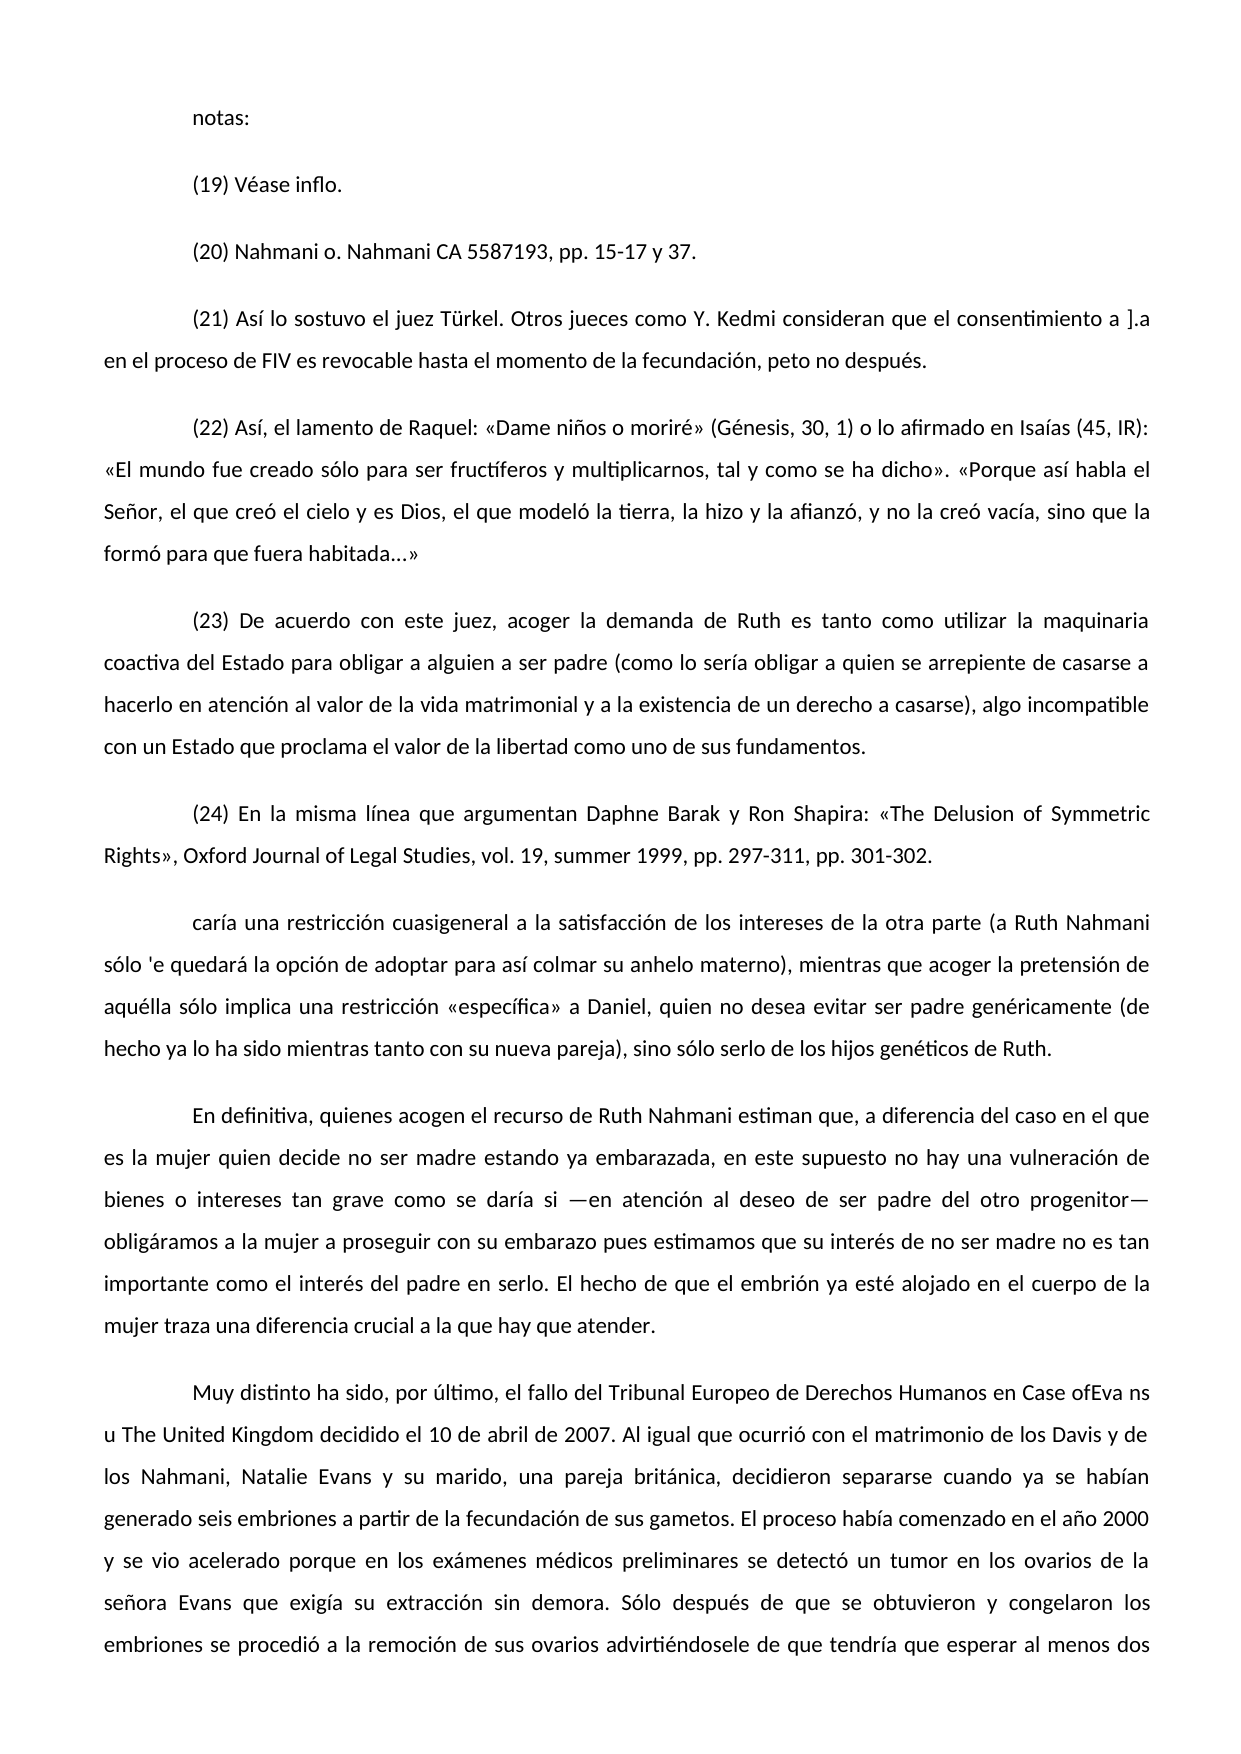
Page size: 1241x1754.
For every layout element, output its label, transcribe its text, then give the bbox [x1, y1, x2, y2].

text (23) De acuerdo con este juez, acoger la demanda de Ruth es tanto como utilizar la maquinaria coactiva del Estado para obligar a alguien a ser padre (como lo sería obligar a quien se arrepiente de casarse a hacerlo en atención al valor de la vida matrimonial y a la existencia de un derecho a casarse), algo incompatible con un Estado que proclama el valor de la libertad como uno de sus fundamentos. [103, 606, 1152, 760]
text (24) En la misma línea que argumentan Daphne Barak y Ron Shapira: «The Delusion of Symmetric Rights», Oxford Journal of Legal Studies, vol. 19, summer 1999, pp. 297-311, pp. 301-302. [103, 799, 1152, 869]
text notas: [103, 103, 1152, 131]
text En definitiva, quienes acogen el recurso de Ruth Nahmani estiman que, a diferencia del caso en el que es la mujer quien decide no ser madre estando ya embarazada, en este supuesto no hay una vulneración de bienes o intereses tan grave como se daría si —en atención al deseo de ser padre del otro progenitor— obligáramos a la mujer a proseguir con su embarazo pues estimamos que su interés de no ser madre no es tan importante como el interés del padre en serlo. El hecho de que el embrión ya esté alojado en el cuerpo de la mujer traza una diferencia crucial a la que hay que atender. [103, 1101, 1152, 1339]
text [103, 1378, 1152, 1658]
text (19) Véase inflo. [103, 170, 1152, 198]
text (20) Nahmani o. Nahmani CA 5587193, pp. 15-17 y 37. [103, 237, 1152, 265]
text (22) Así, el lamento de Raquel: «Dame niños o moriré» (Génesis, 30, 1) o lo afirmado en Isaías (45, IR): «El mundo fue creado sólo para ser fructíferos y multiplicarnos, tal y como se ha dicho». «Porque así habla el Señor, el que creó el cielo y es Dios, el que modeló la tierra, la hizo y la afianzó, y no la creó vacía, sino que la formó para que fuera habitada...» [103, 413, 1152, 567]
text caría una restricción cuasigeneral a la satisfacción de los intereses de la otra parte (a Ruth Nahmani sólo 'e quedará la opción de adoptar para así colmar su anhelo materno), mientras que acoger la pretensión de aquélla sólo implica una restricción «específica» a Daniel, quien no desea evitar ser padre genéricamente (de hecho ya lo ha sido mientras tanto con su nueva pareja), sino sólo serlo de los hijos genéticos de Ruth. [103, 908, 1152, 1062]
text (21) Así lo sostuvo el juez Türkel. Otros jueces como Y. Kedmi consideran que el consentimiento a ].a en el proceso de FIV es revocable hasta el momento de la fecundación, peto no después. [103, 304, 1152, 374]
